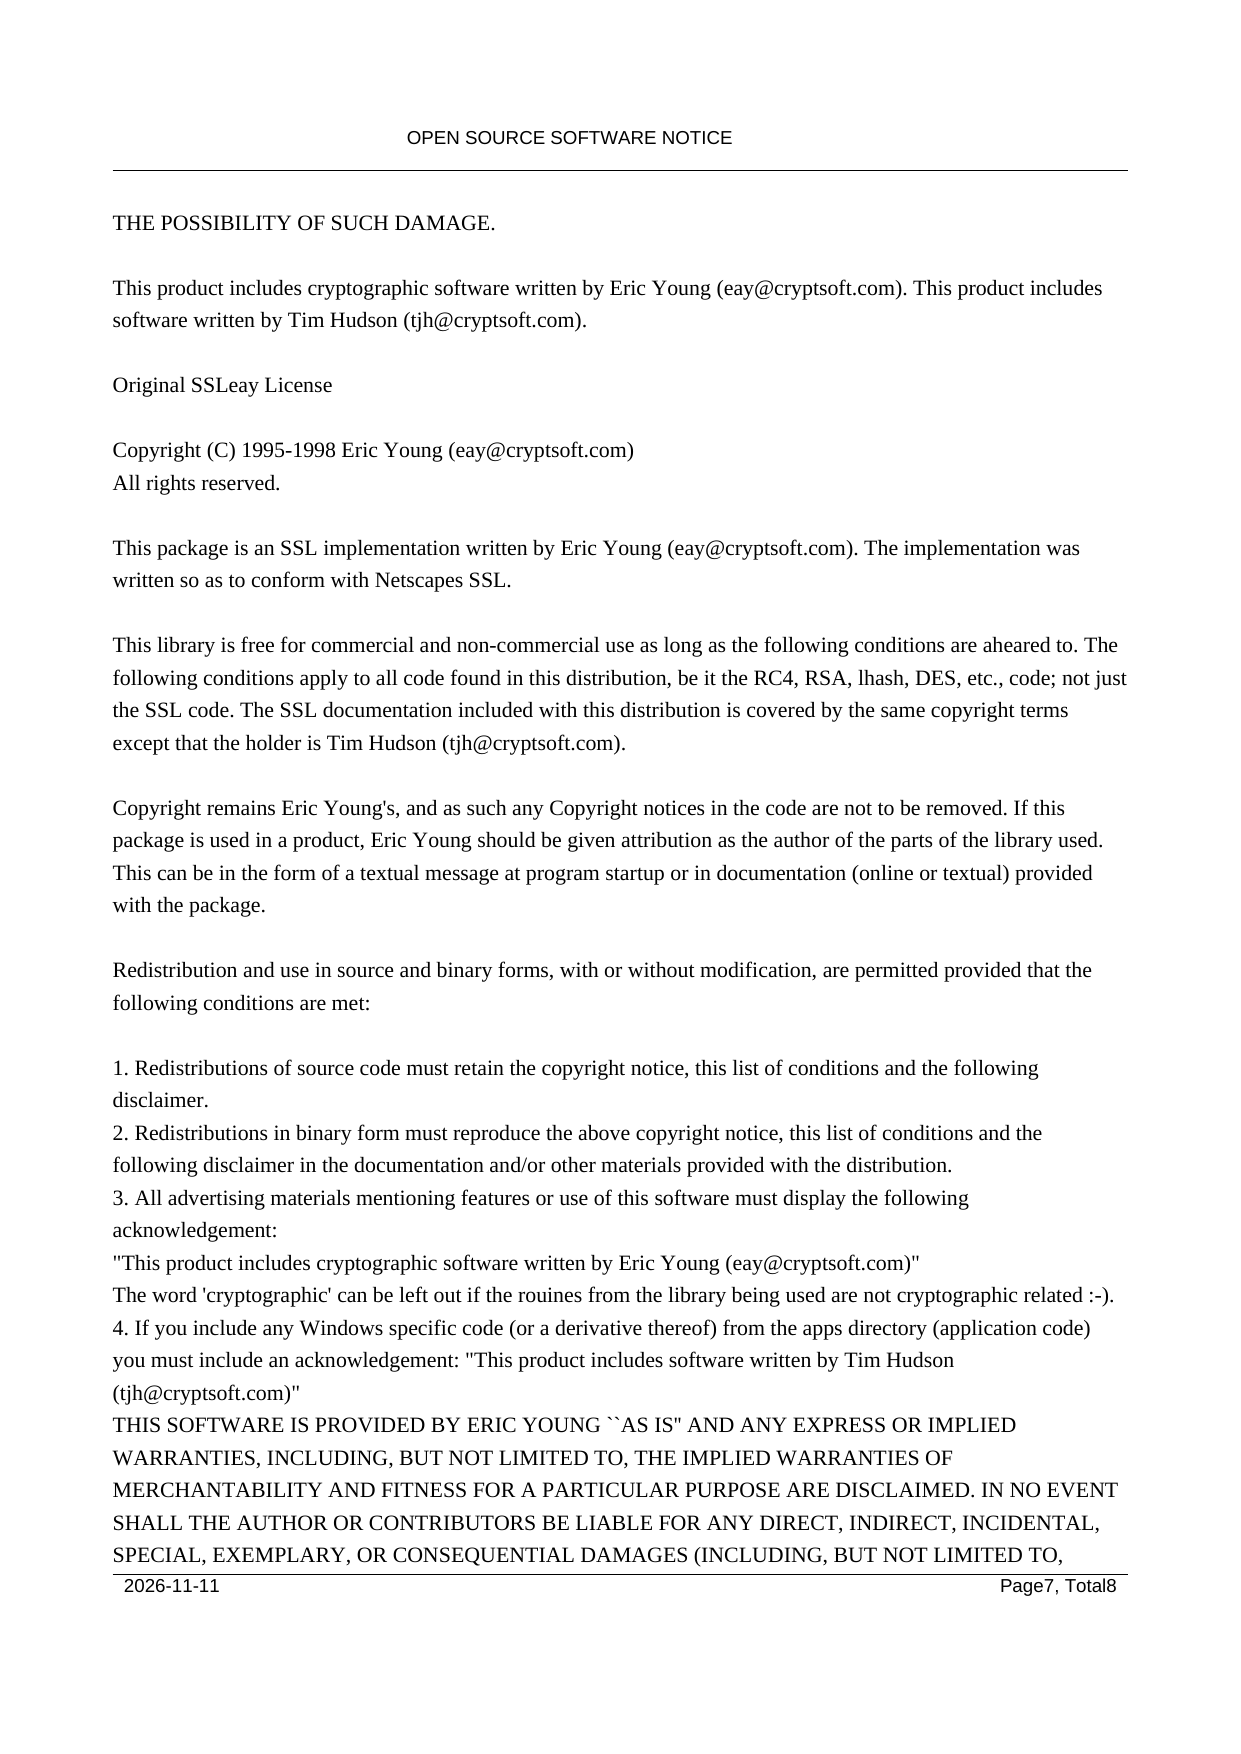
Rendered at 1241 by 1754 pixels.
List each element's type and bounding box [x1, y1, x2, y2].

text [112, 206, 1128, 1571]
